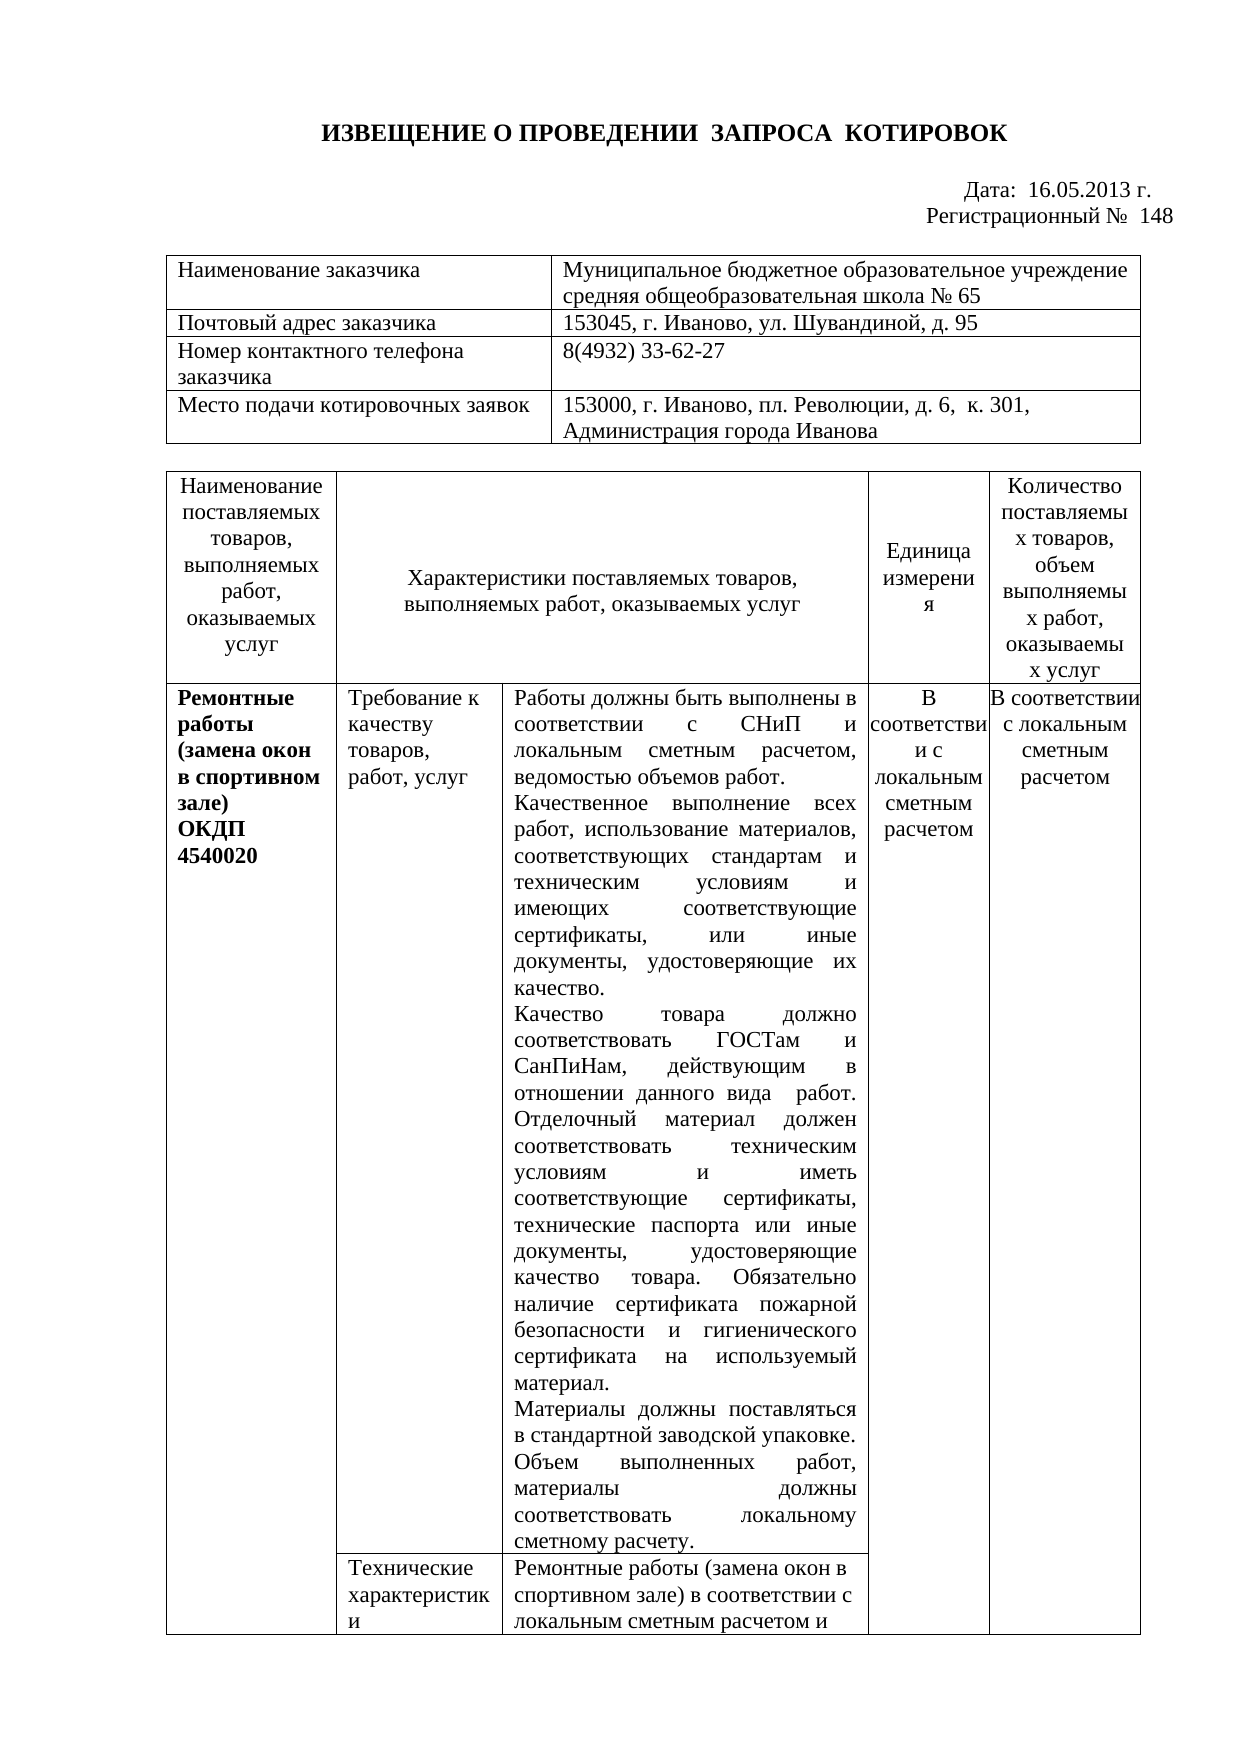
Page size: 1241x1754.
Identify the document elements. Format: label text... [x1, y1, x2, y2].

text Извещение о проведении запроса котировок [177, 118, 1152, 147]
table_cell В соответствии с локальным сметным расчетом [869, 684, 989, 1633]
table_cell Место подачи котировочных заявок [167, 391, 551, 443]
table_header Характеристики поставляемых товаров, выполняемых работ, оказываемых услуг [337, 472, 868, 683]
table_cell Номер контактного телефона заказчика [167, 337, 551, 389]
table_header Единица измерения [869, 472, 989, 683]
table_header Количество поставляемых товаров, объем выполняемых работ, оказываемых услуг [990, 472, 1140, 683]
text Дата: 16.05.2013 г. [177, 176, 1152, 202]
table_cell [337, 1554, 502, 1633]
table_cell Ремонтные работы (замена окон в спортивном зале) ОКДП 4540020 [167, 684, 336, 1633]
table_header Наименование заказчика [167, 256, 551, 308]
table_cell 8(4932) 33-62-27 [552, 337, 1140, 389]
table_cell Требование к качеству товаров, работ, услуг [337, 684, 502, 1553]
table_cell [503, 1554, 868, 1633]
table_cell Работы должны быть выполнены в соответствии с СНиП и локальным сметным расчетом, ведомостью объемов работ. Качественное выполнение всех работ, использование материалов, соответствующих стандартам и техническим условиям и имеющих соответствующие сертификаты, или иные документы, удостоверяющие их качество. Качество товара должно соответствовать ГОСТам и СанПиНам, действующим в отношении данного вида работ. Отделочный материал должен соответствовать техническим условиям и иметь соответствующие сертификаты, технические паспорта или иные документы, удостоверяющие качество товара. Обязательно наличие сертификата пожарной безопасности и гигиенического сертификата на используемый материал. Материалы должны поставляться в стандартной заводской упаковке. Объем выполненных работ, материалы должны соответствовать локальному сметному расчету. [503, 684, 868, 1553]
table_cell 153000, г. Иваново, пл. Революции, д. 6, к. 301, Администрация города Иванова [552, 391, 1140, 443]
table_header Муниципальное бюджетное образовательное учреждение средняя общеобразовательная школа № 65 [552, 256, 1140, 308]
table_cell 153045, г. Иваново, ул. Шувандиной, д. 95 [552, 310, 1140, 336]
table_cell Почтовый адрес заказчика [167, 310, 551, 336]
table_header Наименование поставляемых товаров, выполняемых работ, оказываемых услуг [167, 472, 336, 683]
text Регистрационный № 148 [177, 202, 1174, 228]
table_cell В соответствии с локальным сметным расчетом [990, 684, 1140, 1633]
